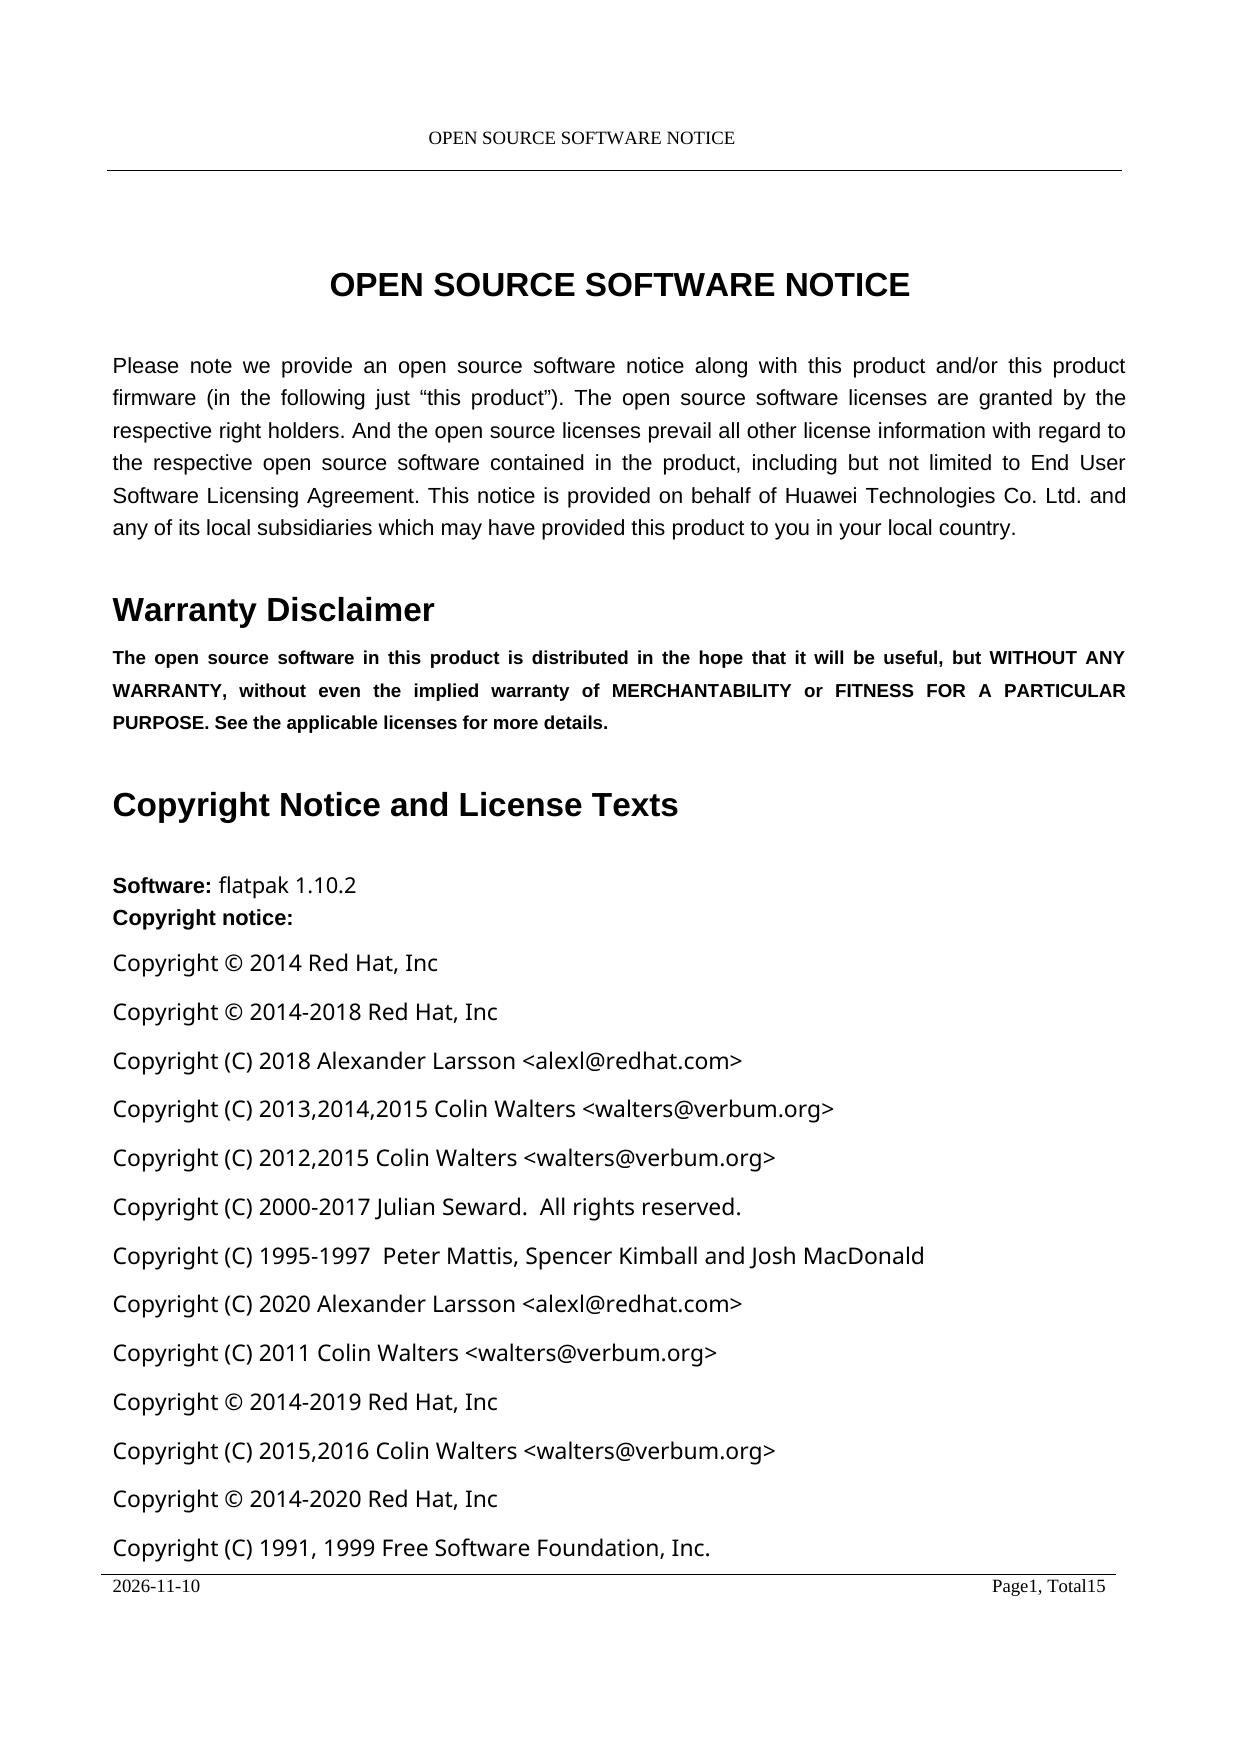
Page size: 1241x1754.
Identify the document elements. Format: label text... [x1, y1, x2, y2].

text Please note we provide an open source software notice along with this product and/or this product firmware (in the following just “this product”). The open source software licenses are granted by the respective right holders. And the open source licenses prevail all other license information with regard to the respective open source software contained in the product, including but not limited to End User Software Licensing Agreement. This notice is provided on behalf of Huawei Technologies Co. Ltd. and any of its local subsidiaries which may have provided this product to you in your local country. [112, 349, 1128, 544]
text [112, 947, 1128, 1564]
text Warranty Disclaimer [112, 576, 1128, 641]
text Software: flatpak 1.10.2 [112, 869, 1128, 901]
text OPEN SOURCE SOFTWARE NOTICE [112, 251, 1128, 316]
text The open source software in this product is distributed in the hope that it will be useful, but WITHOUT ANY WARRANTY, without even the implied warranty of MERCHANTABILITY or FITNESS FOR A PARTICULAR PURPOSE. See the applicable licenses for more details. [112, 641, 1128, 739]
text Copyright Notice and License Texts [112, 771, 1128, 836]
text Copyright notice: [112, 901, 1128, 934]
